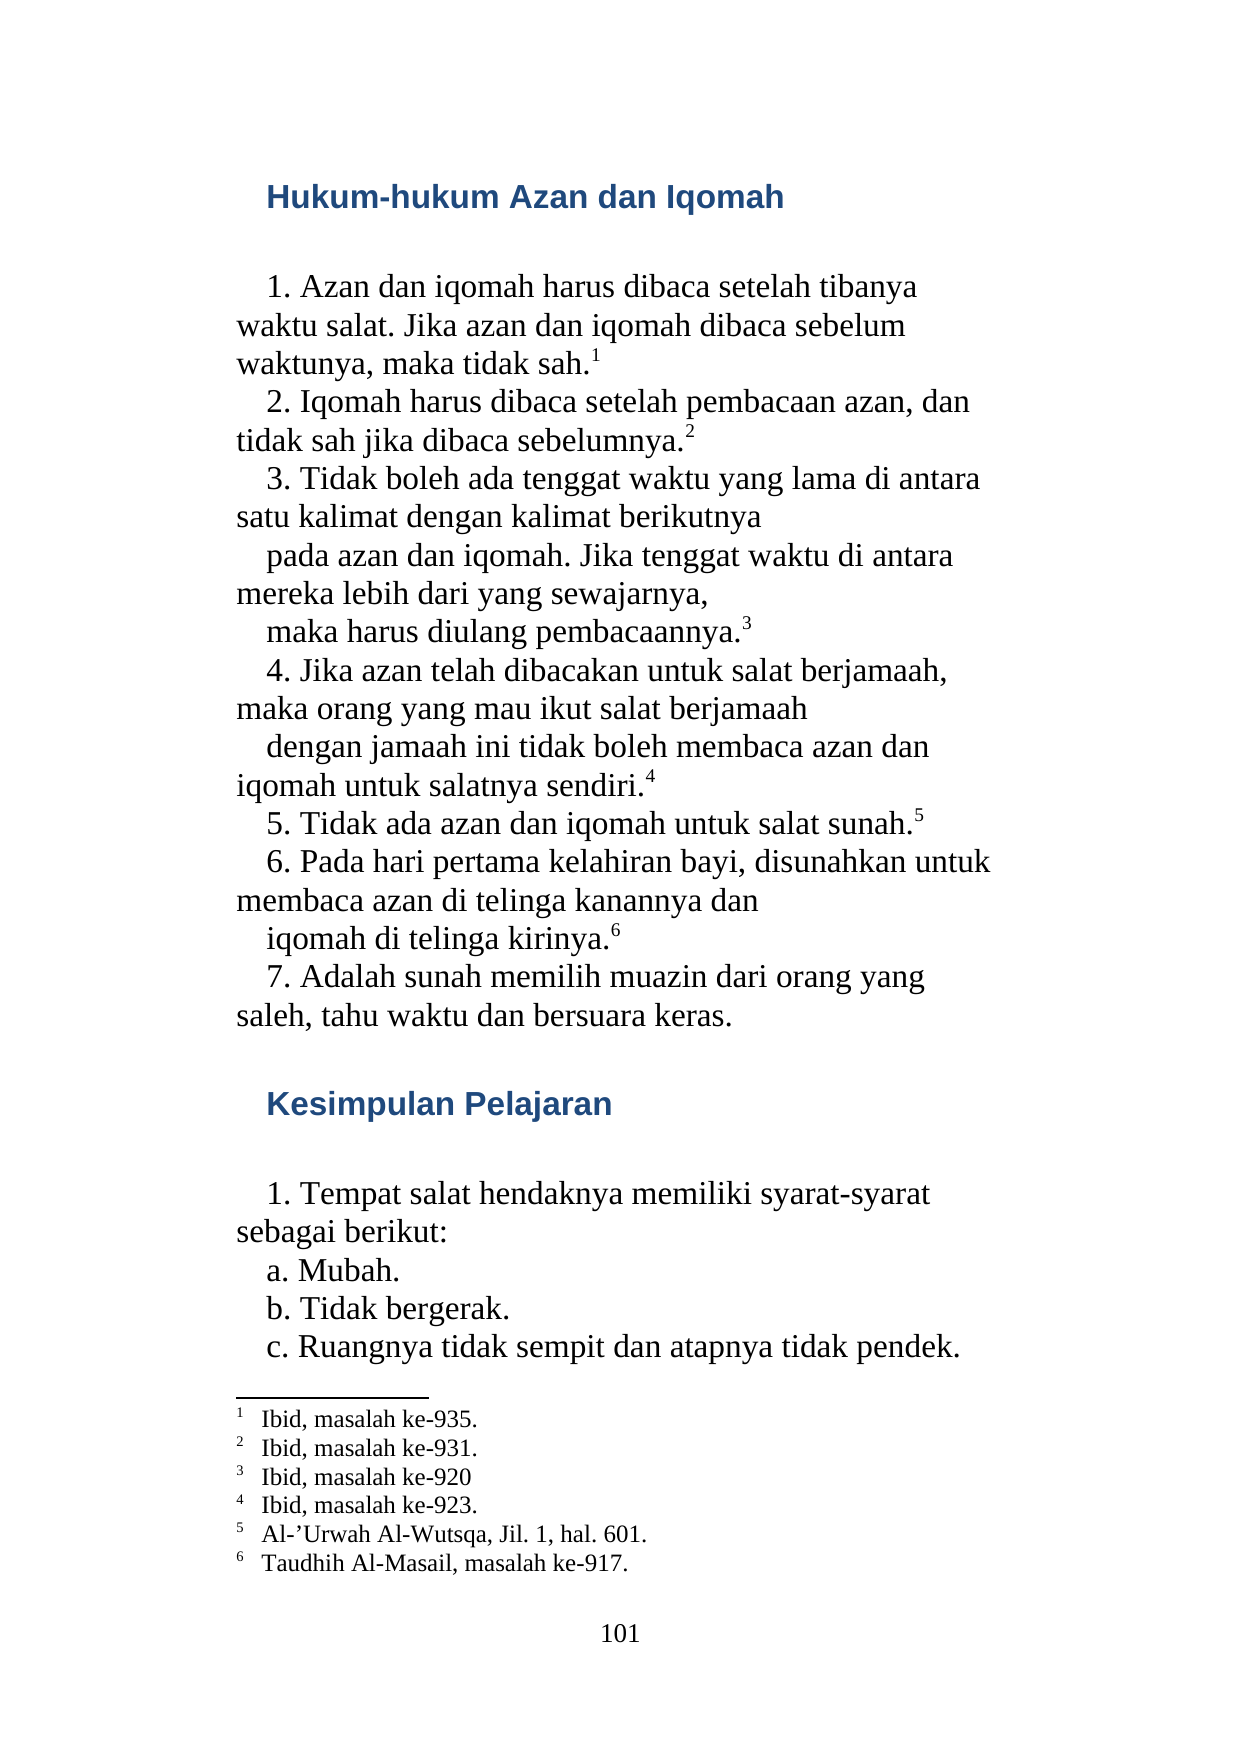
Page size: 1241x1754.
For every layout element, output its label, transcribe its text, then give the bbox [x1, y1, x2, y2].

text c. Ruangnya tidak sempit dan atapnya tidak pendek. [236, 1327, 1004, 1365]
text a. Mubah. [236, 1250, 1004, 1288]
text b. Tidak bergerak. [236, 1288, 1004, 1327]
text maka harus diulang pembacaannya. [236, 611, 1004, 650]
text 2. Iqomah harus dibaca setelah pembacaan azan, dan tidak sah jika dibaca sebelumnya. [236, 381, 1004, 458]
text 1. Tempat salat hendaknya memiliki syarat-syarat sebagai berikut: [236, 1173, 1004, 1250]
text pada azan dan iqomah. Jika tenggat waktu di antara mereka lebih dari yang sewajarnya, [236, 535, 1004, 611]
text 1. Azan dan iqomah harus dibaca setelah tibanya waktu salat. Jika azan dan iqomah dibaca sebelum waktunya, maka tidak sah. [236, 266, 1004, 381]
text iqomah di telinga kirinya. [236, 918, 1004, 956]
text 3. Tidak boleh ada tenggat waktu yang lama di antara satu kalimat dengan kalimat berikutnya [236, 458, 1004, 535]
text 5. Tidak ada azan dan iqomah untuk salat sunah. [236, 803, 1004, 841]
subtitle Kesimpulan Pelajaran [236, 1084, 1004, 1122]
text dengan jamaah ini tidak boleh membaca azan dan iqomah untuk salatnya sendiri. [236, 726, 1004, 803]
text 4. Jika azan telah dibacakan untuk salat berjamaah, maka orang yang mau ikut salat berjamaah [236, 650, 1004, 726]
subtitle Hukum-hukum Azan dan Iqomah [236, 177, 1004, 216]
text 6. Pada hari pertama kelahiran bayi, disunahkan untuk membaca azan di telinga kanannya dan [236, 841, 1004, 918]
text 7. Adalah sunah memilih muazin dari orang yang saleh, tahu waktu dan bersuara keras. [236, 956, 1004, 1033]
